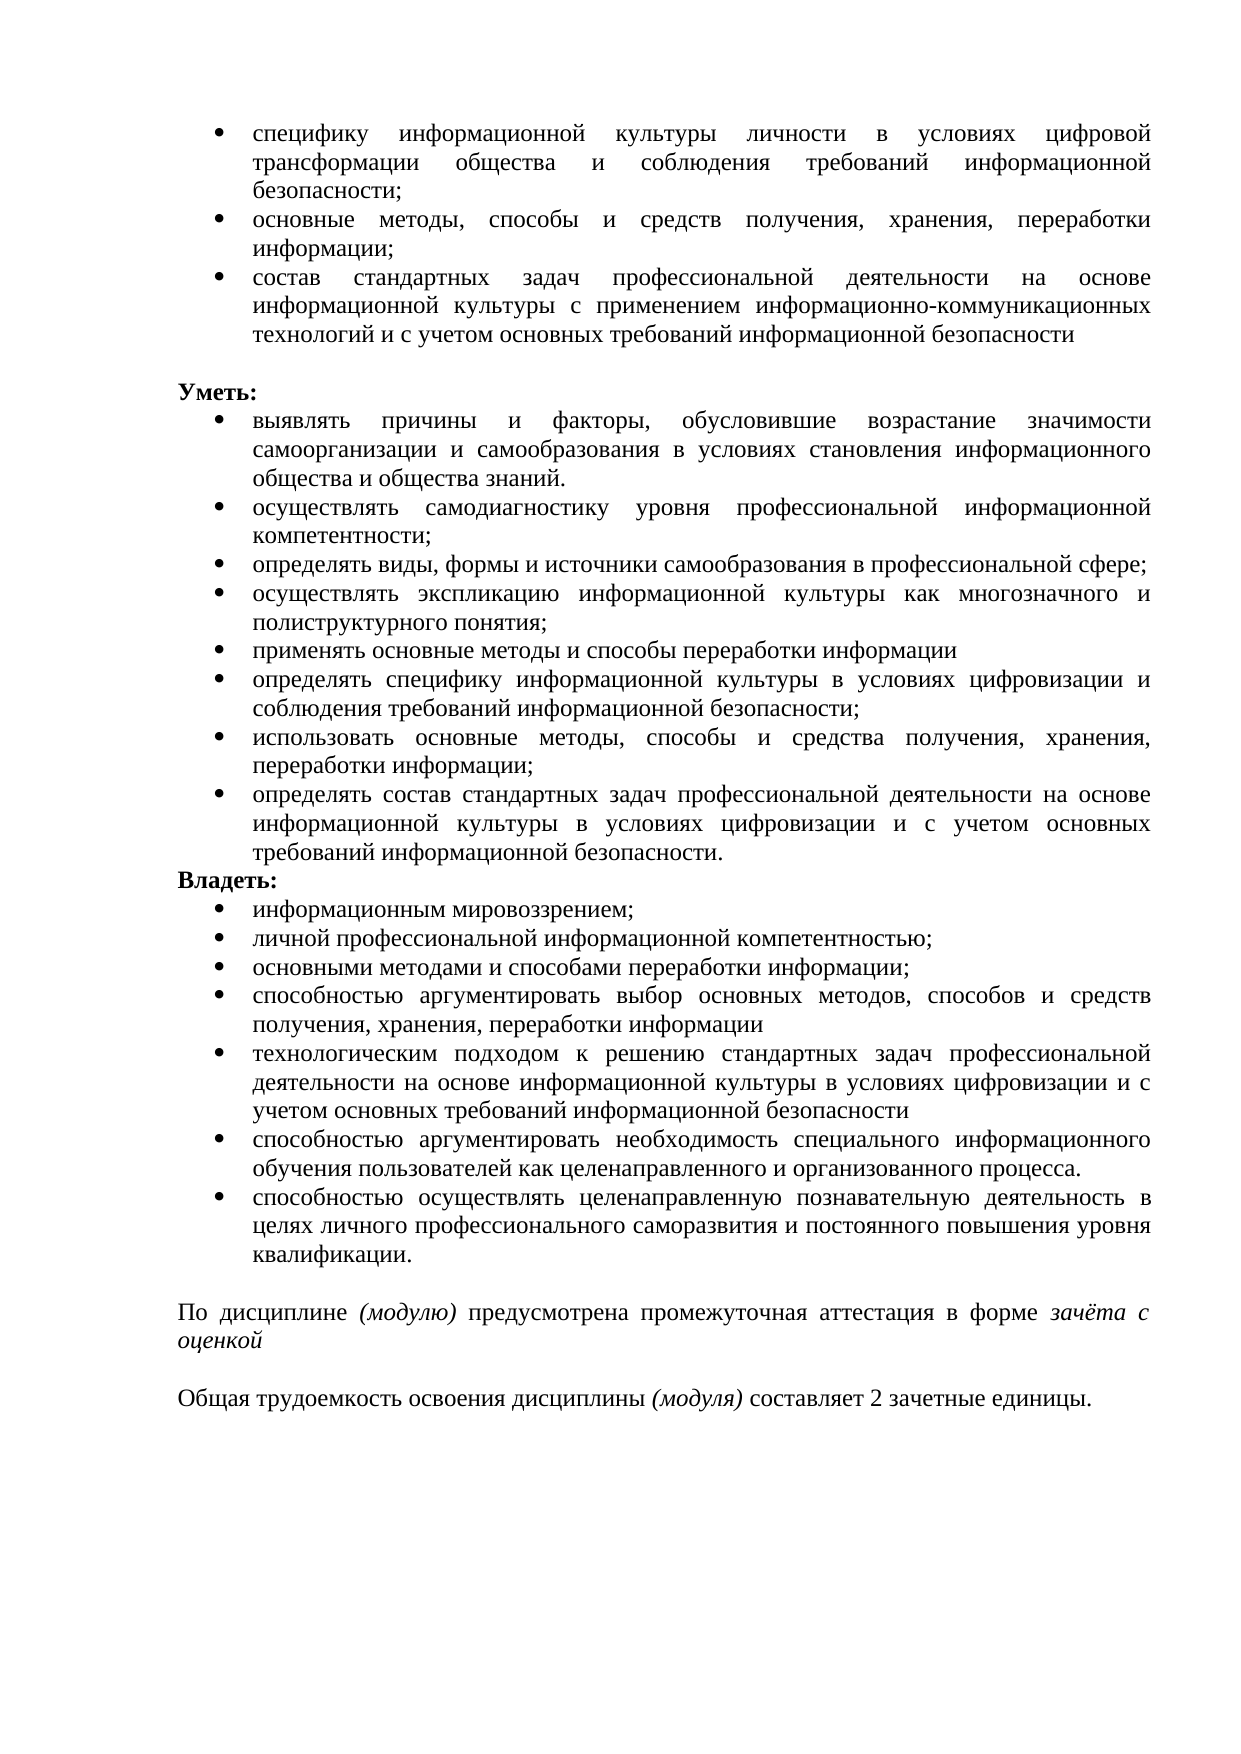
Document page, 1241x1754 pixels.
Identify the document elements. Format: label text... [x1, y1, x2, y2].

list специфику информационной культуры личности в условиях цифровой трансформации общества и соблюдения требований информационной безопасности; [215, 118, 1152, 204]
list информационным мировоззрением; [215, 894, 1152, 923]
list применять основные методы и способы переработки информации [215, 636, 1152, 664]
list использовать основные методы, способы и средства получения, хранения, переработки информации; [215, 722, 1152, 779]
list определять виды, формы и источники самообразования в профессиональной сфере; [215, 549, 1152, 578]
text Уметь: [177, 377, 1152, 406]
list способностью осуществлять целенаправленную познавательную деятельность в целях личного профессионального саморазвития и постоянного повышения уровня квалификации. [215, 1182, 1152, 1268]
list способностью аргументировать необходимость специального информационного обучения пользователей как целенаправленного и организованного процесса. [215, 1124, 1152, 1182]
list осуществлять самодиагностику уровня профессиональной информационной компетентности; [215, 492, 1152, 549]
text По дисциплине (модулю) предусмотрена промежуточная аттестация в форме зачёта с оценкой [177, 1297, 1152, 1354]
text Общая трудоемкость освоения дисциплины (модуля) составляет 2 зачетные единицы. [177, 1383, 1152, 1412]
list определять состав стандартных задач профессиональной деятельности на основе информационной культуры в условиях цифровизации и с учетом основных требований информационной безопасности. [215, 779, 1152, 866]
list состав стандартных задач профессиональной деятельности на основе информационной культуры с применением информационно-коммуникационных технологий и с учетом основных требований информационной безопасности [215, 262, 1152, 348]
list выявлять причины и факторы, обусловившие возрастание значимости самоорганизации и самообразования в условиях становления информационного общества и общества знаний. [215, 406, 1152, 492]
list определять специфику информационной культуры в условиях цифровизации и соблюдения требований информационной безопасности; [215, 664, 1152, 722]
text Владеть: [177, 866, 1152, 894]
list осуществлять экспликацию информационной культуры как многозначного и полиструктурного понятия; [215, 578, 1152, 636]
list основными методами и способами переработки информации; [215, 952, 1152, 981]
list личной профессиональной информационной компетентностью; [215, 923, 1152, 952]
list технологическим подходом к решению стандартных задач профессиональной деятельности на основе информационной культуры в условиях цифровизации и с учетом основных требований информационной безопасности [215, 1038, 1152, 1124]
list способностью аргументировать выбор основных методов, способов и средств получения, хранения, переработки информации [215, 981, 1152, 1038]
list основные методы, способы и средств получения, хранения, переработки информации; [215, 204, 1152, 262]
